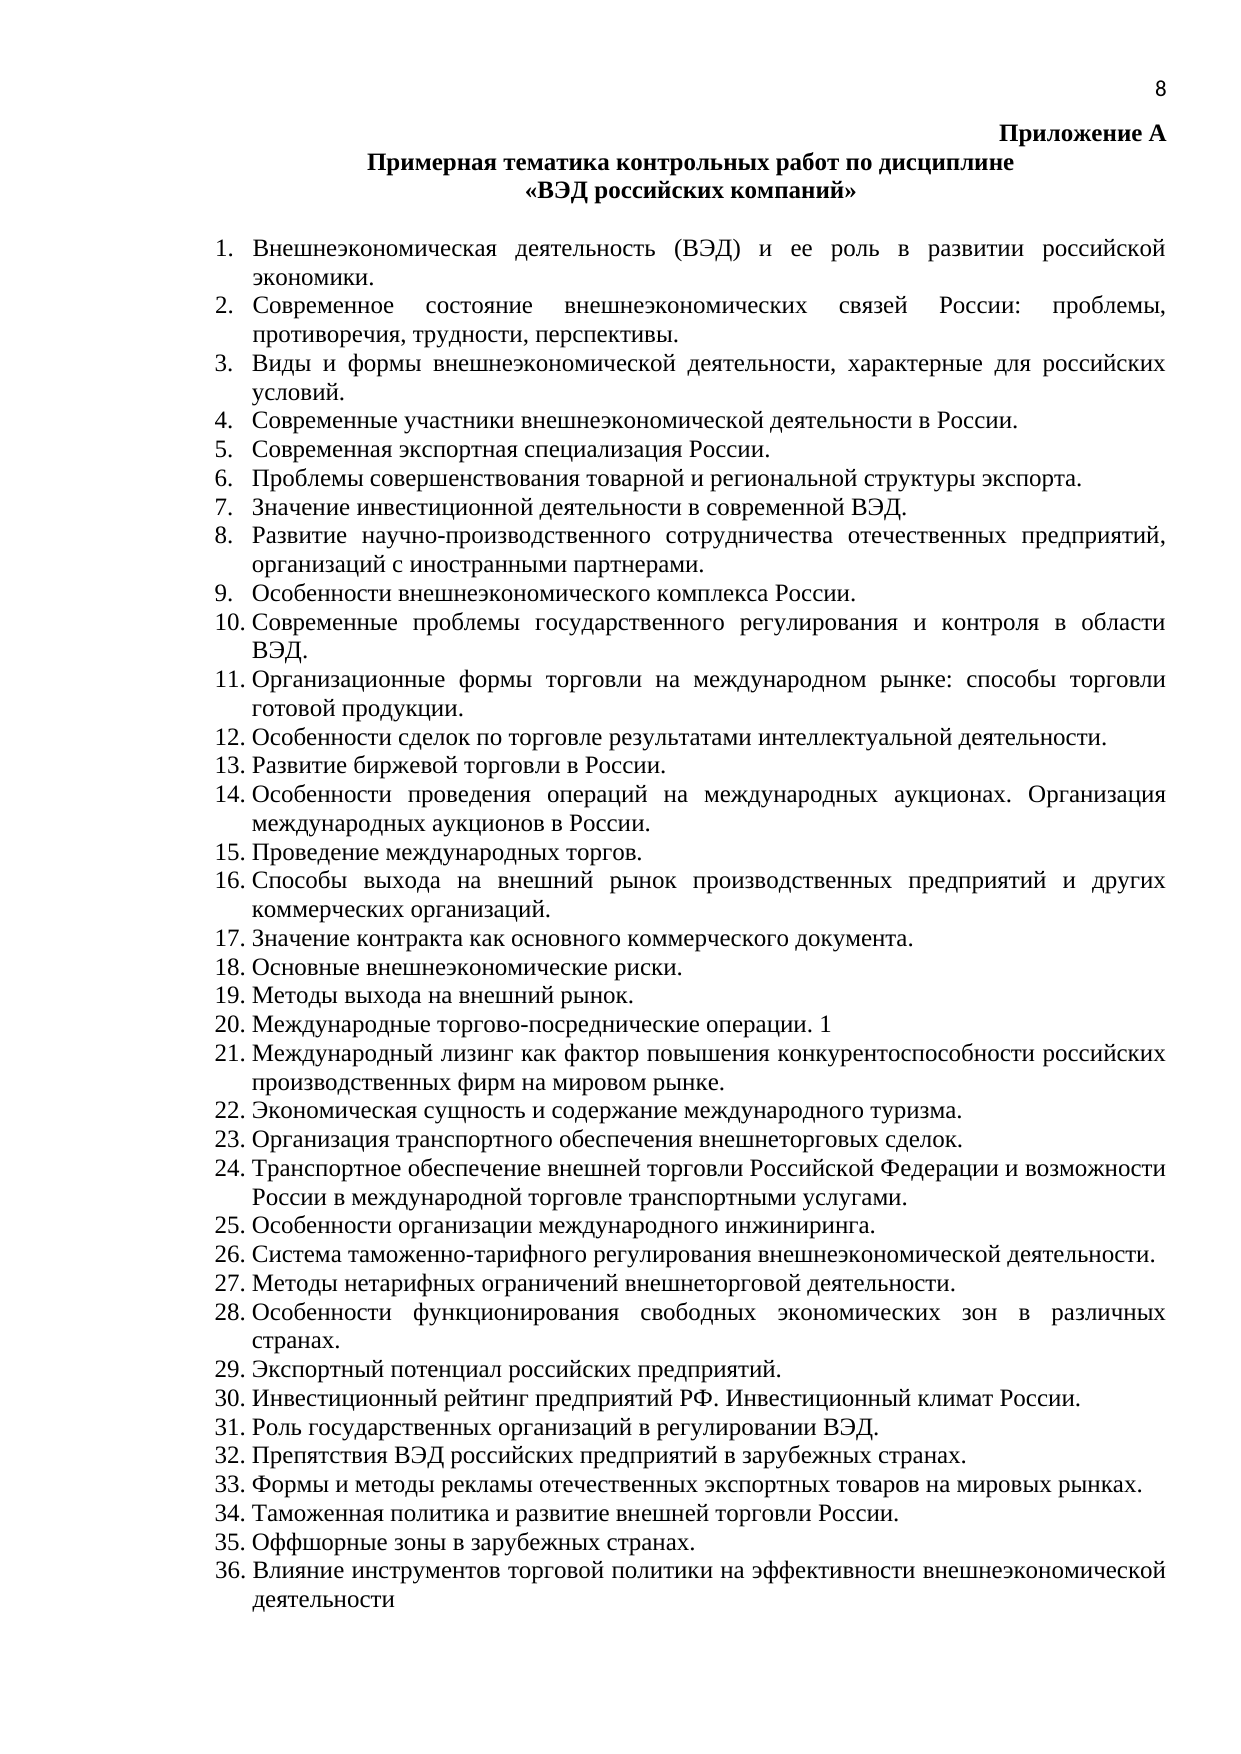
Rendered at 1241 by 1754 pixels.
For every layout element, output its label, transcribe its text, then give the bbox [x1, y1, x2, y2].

list Значение инвестиционной деятельности в современной ВЭД. [214, 492, 1167, 521]
list Международный лизинг как фактор повышения конкурентоспособности российских производственных фирм на мировом рынке. [214, 1038, 1167, 1096]
list Экономическая сущность и содержание международного туризма. [214, 1096, 1167, 1124]
list Организационные формы торговли на международном рынке: способы торговли готовой продукции. [214, 664, 1167, 722]
list Оффшорные зоны в зарубежных странах. [214, 1527, 1167, 1556]
text Приложение А [177, 118, 1167, 147]
list Методы нетарифных ограничений внешнеторговой деятельности. [214, 1268, 1167, 1297]
list Развитие научно-производственного сотрудничества отечественных предприятий, организаций с иностранными партнерами. [214, 521, 1167, 578]
list Виды и формы внешнеэкономической деятельности, характерные для российских условий. [214, 348, 1167, 406]
text «ВЭД российских компаний» [177, 176, 1167, 204]
list Влияние инструментов торговой политики на эффективности внешнеэкономической деятельности [215, 1556, 1167, 1613]
list Инвестиционный рейтинг предприятий РФ. Инвестиционный климат России. [214, 1383, 1167, 1412]
list Современные участники внешнеэкономической деятельности в России. [214, 406, 1167, 434]
list Внешнеэкономическая деятельность (ВЭД) и ее роль в развитии российской экономики. [215, 233, 1167, 291]
list Современные проблемы государственного регулирования и контроля в области ВЭД. [214, 607, 1167, 664]
list Экспортный потенциал российских предприятий. [214, 1354, 1167, 1383]
list Роль государственных организаций в регулировании ВЭД. [214, 1412, 1167, 1441]
list Международные торгово-посреднические операции. 1 [214, 1009, 1167, 1038]
list Современная экспортная специализация России. [214, 434, 1167, 463]
list Способы выхода на внешний рынок производственных предприятий и других коммерческих организаций. [214, 866, 1167, 923]
list Современное состояние внешнеэкономических связей России: проблемы, противоречия, трудности, перспективы. [215, 291, 1167, 348]
list Таможенная политика и развитие внешней торговли России. [214, 1498, 1167, 1527]
list Препятствия ВЭД российских предприятий в зарубежных странах. [214, 1441, 1167, 1469]
list Особенности сделок по торговле результатами интеллектуальной деятельности. [214, 722, 1167, 751]
list Особенности проведения операций на международных аукционах. Организация международных аукционов в России. [214, 779, 1167, 837]
list Проведение международных торгов. [214, 837, 1167, 866]
list Основные внешнеэкономические риски. [214, 952, 1167, 981]
list Методы выхода на внешний рынок. [214, 981, 1167, 1009]
list Система таможенно-тарифного регулирования внешнеэкономической деятельности. [214, 1239, 1167, 1268]
list Особенности организации международного инжиниринга. [214, 1211, 1167, 1239]
list Значение контракта как основного коммерческого документа. [214, 923, 1167, 952]
list Организация транспортного обеспечения внешнеторговых сделок. [214, 1124, 1167, 1153]
list Проблемы совершенствования товарной и региональной структуры экспорта. [214, 463, 1167, 492]
list Формы и методы рекламы отечественных экспортных товаров на мировых рынках. [214, 1469, 1167, 1498]
list Развитие биржевой торговли в России. [214, 751, 1167, 779]
text Примерная тематика контрольных работ по дисциплине [177, 147, 1167, 176]
list Особенности внешнеэкономического комплекса России. [214, 578, 1167, 607]
list Транспортное обеспечение внешней торговли Российской Федерации и возможности России в международной торговле транспортными услугами. [214, 1153, 1167, 1211]
list Особенности функционирования свободных экономических зон в различных странах. [214, 1297, 1167, 1354]
